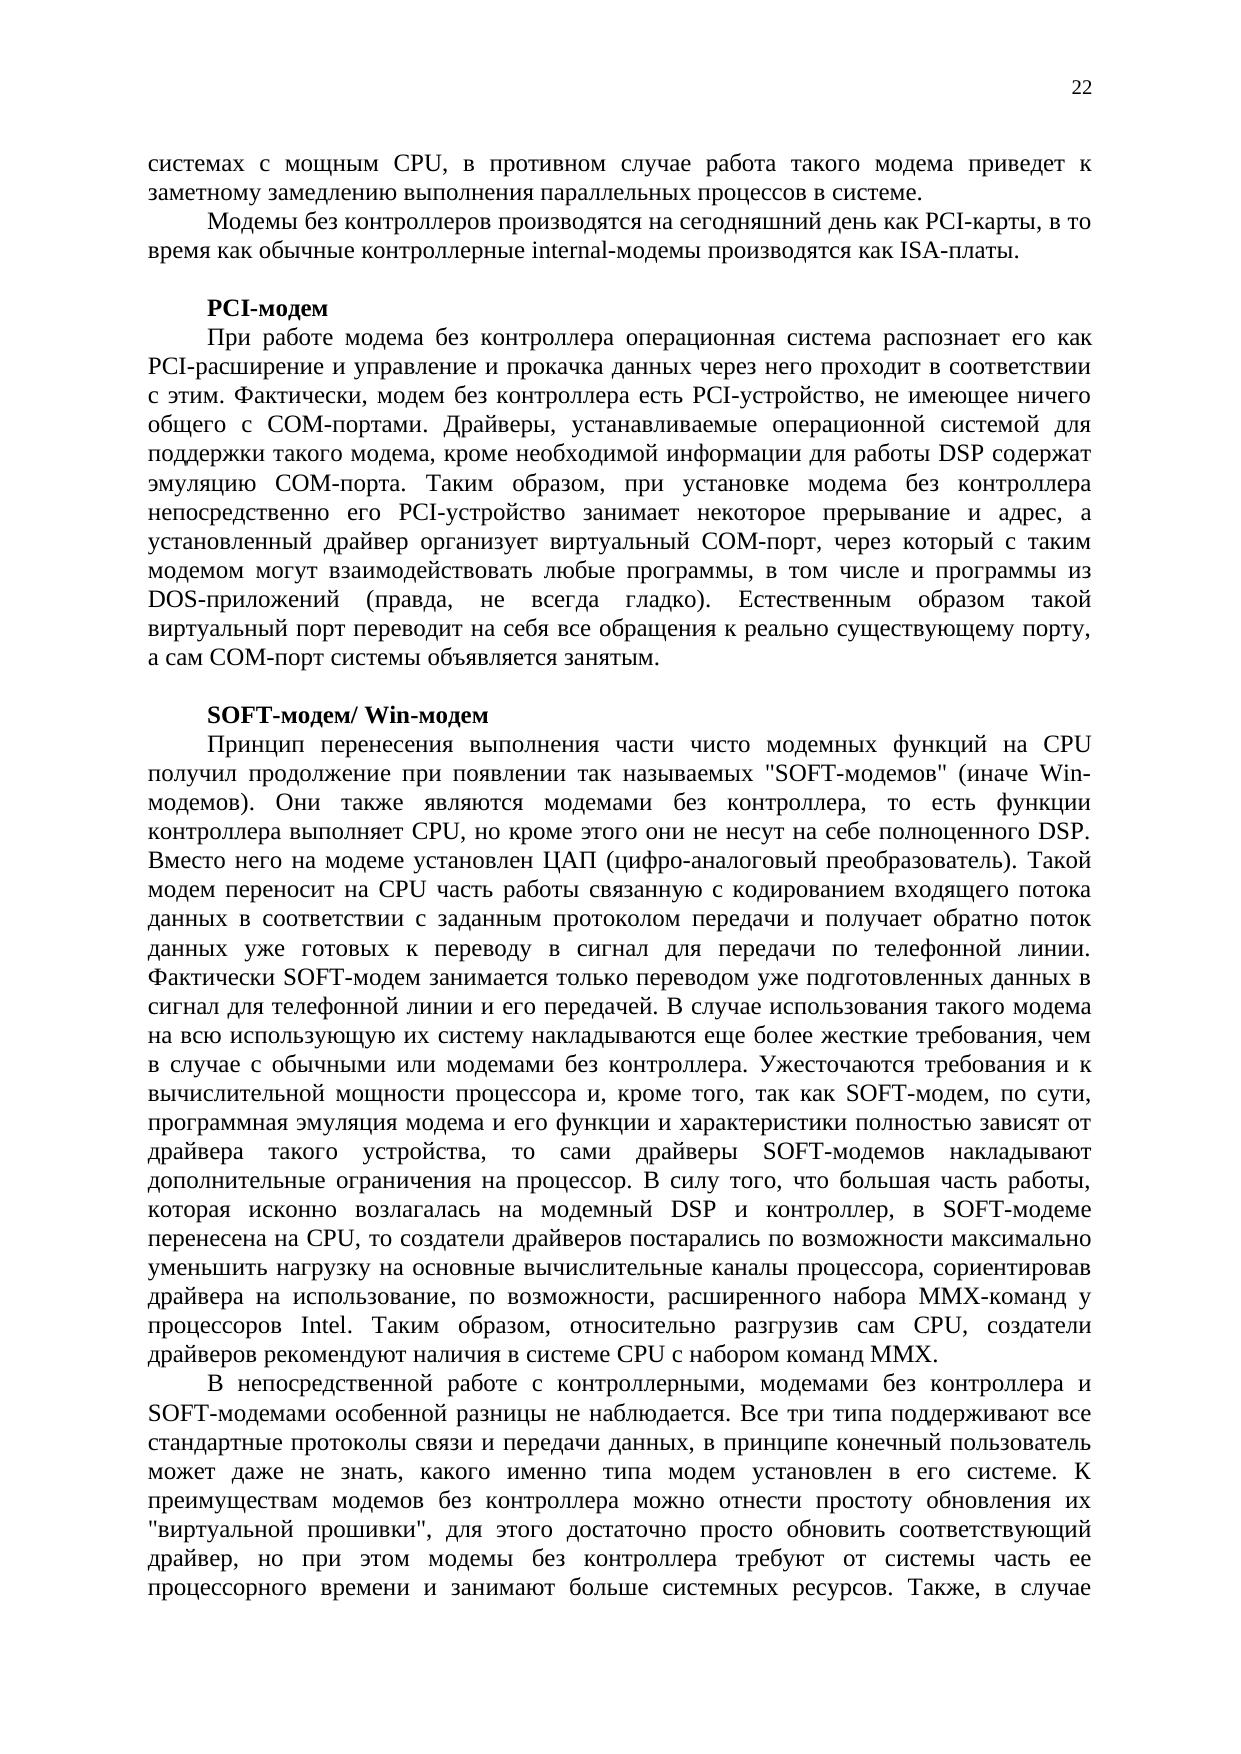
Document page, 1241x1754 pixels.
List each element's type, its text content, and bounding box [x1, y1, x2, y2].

text PCI-модем [148, 293, 1092, 322]
text Принцип перенесения выполнения части чисто модемных функций на CPU получил продолжение при появлении так называемых "SOFT-модемов" (иначе Win-модемов). Они также являются модемами без контроллера, то есть функции контроллера выполняет CPU, но кроме этого они не несут на себе полноценного DSP. Вместо него на модеме установлен ЦАП (цифро-аналоговый преобразователь). Такой модем переносит на CPU часть работы связанную с кодированием входящего потока данных в соответствии с заданным протоколом передачи и получает обратно поток данных уже готовых к переводу в сигнал для передачи по телефонной линии. Фактически SOFT-модем занимается только переводом уже подготовленных данных в сигнал для телефонной линии и его передачей. В случае использования такого модема на всю использующую их систему накладываются еще более жесткие требования, чем в случае с обычными или модемами без контроллера. Ужесточаются требования и к вычислительной мощности процессора и, кроме того, так как SOFT-модем, по сути, программная эмуляция модема и его функции и характеристики полностью зависят от драйвера такого устройства, то сами драйверы SOFT-модемов накладывают дополнительные ограничения на процессор. В силу того, что большая часть работы, которая исконно возлагалась на модемный DSP и контроллер, в SOFT-модеме перенесена на CPU, то создатели драйверов постарались по возможности максимально уменьшить нагрузку на основные вычислительные каналы процессора, сориентировав драйвера на использование, по возможности, расширенного набора MMX-команд у процессоров Intel. Таким образом, относительно разгрузив сам CPU, создатели драйверов рекомендуют наличия в системе CPU с набором команд ММХ. [148, 729, 1092, 1368]
text SOFT-модем/ Win-модем [148, 700, 1092, 729]
text Модемы без контроллеров производятся на сегодняшний день как PCI-карты, в то время как обычные контроллерные internal-модемы производятся как ISA-платы. [148, 206, 1092, 264]
text При работе модема без контроллера операционная система распознает его как PCI-расширение и управление и прокачка данных через него проходит в соответствии с этим. Фактически, модем без контроллера есть PCI-устройство, не имеющее ничего общего с СОМ-портами. Драйверы, устанавливаемые операционной системой для поддержки такого модема, кроме необходимой информации для работы DSP содержат эмуляцию СОМ-порта. Таким образом, при установке модема без контроллера непосредственно его PCI-устройство занимает некоторое прерывание и адрес, а установленный драйвер организует виртуальный СОМ-порт, через который с таким модемом могут взаимодействовать любые программы, в том числе и программы из DOS-приложений (правда, не всегда гладко). Естественным образом такой виртуальный порт переводит на себя все обращения к реально существующему порту, а сам СОМ-порт системы объявляется занятым. [148, 322, 1092, 671]
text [148, 148, 1092, 206]
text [148, 1368, 1092, 1601]
